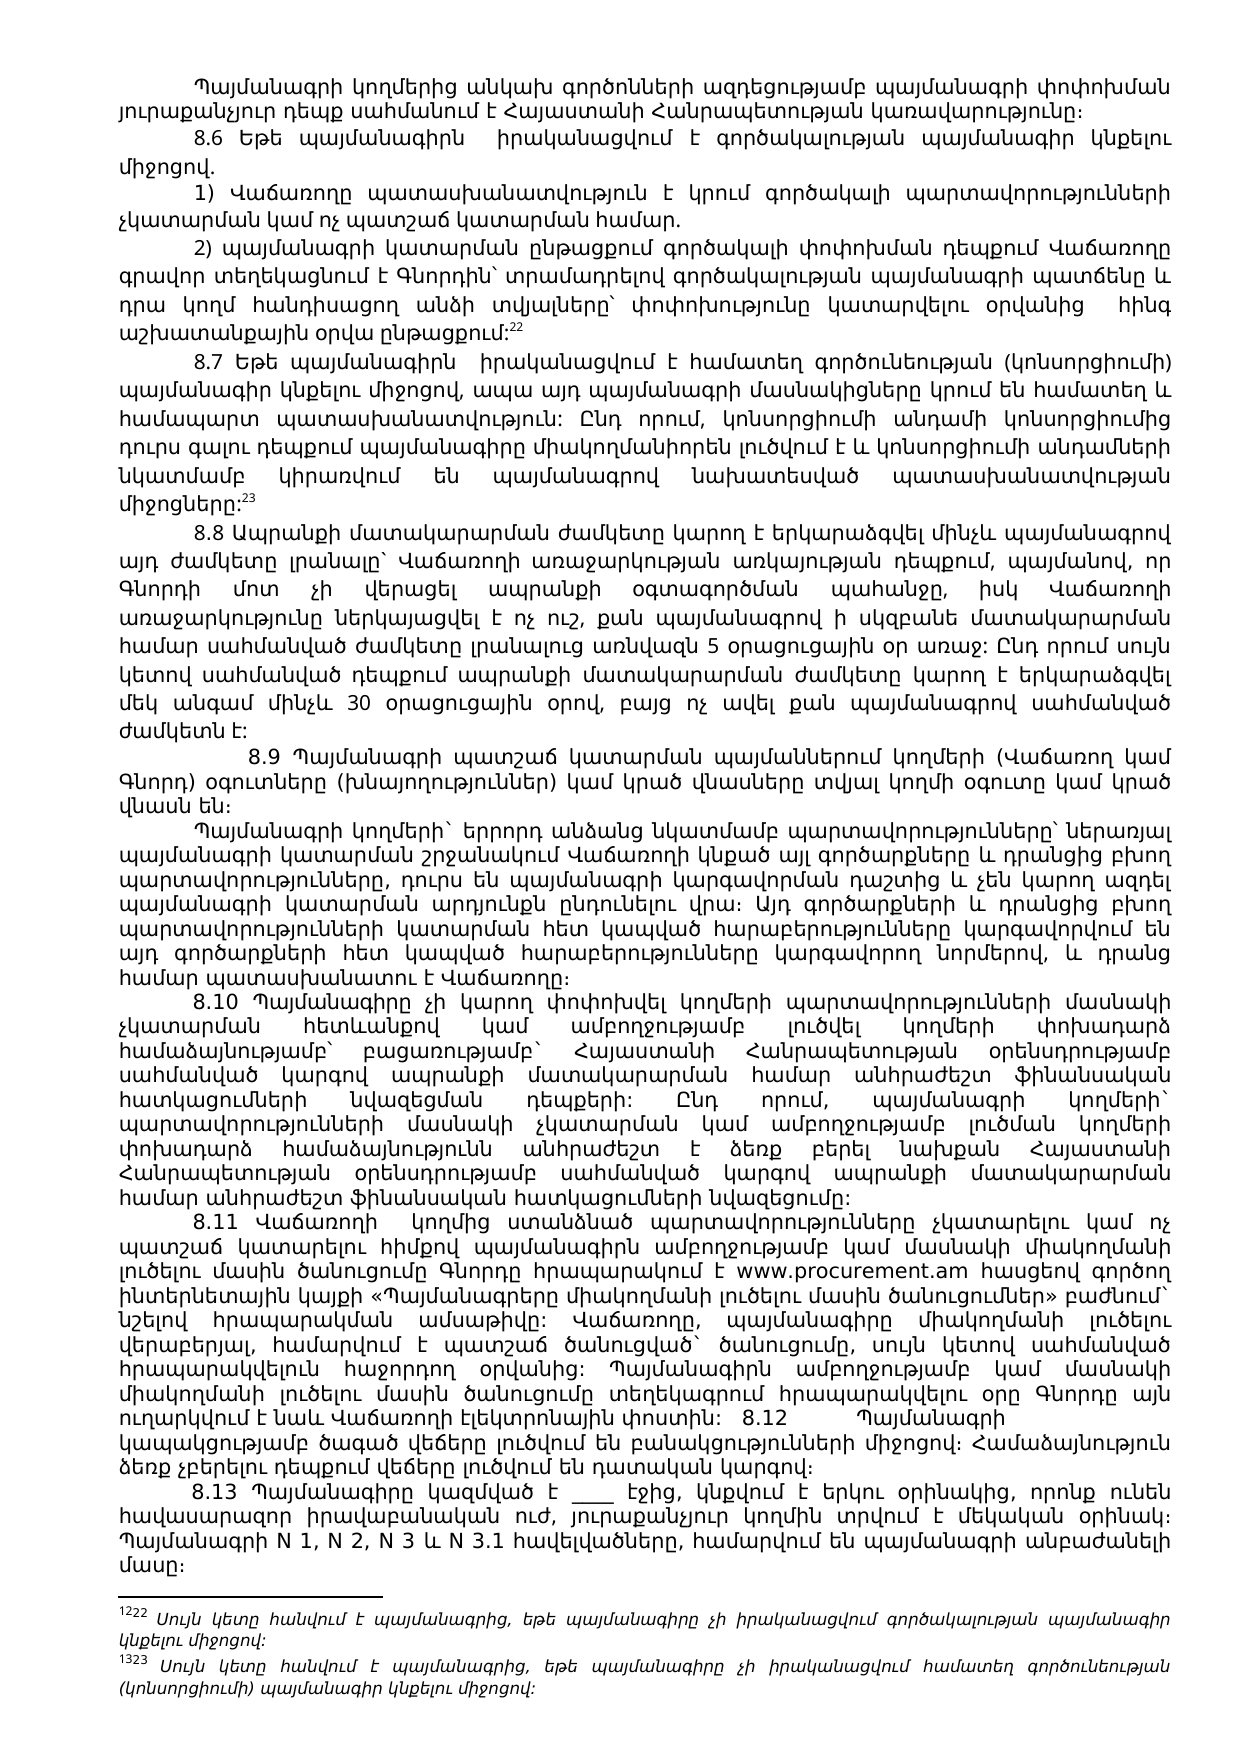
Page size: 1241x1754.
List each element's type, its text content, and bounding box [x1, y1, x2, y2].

text 8.9 Պայմանագրի պատշաճ կատարման պայմաններում կողմերի (Վաճառող կամ Գնորդ) օգուտները (խնայողություններ) կամ կրած վնասները տվյալ կողմի օգուտը կամ կրած վնասն են։ [118, 745, 1171, 818]
text 1) Վաճառողը պատասխանատվություն է կրում գործակալի պարտավորությունների չկատարման կամ ոչ պատշաճ կատարման համար. [118, 180, 1171, 233]
text 8.6 Եթե պայմանագիրն իրականացվում է գործակալության պայմանագիր կնքելու միջոցով. [118, 123, 1171, 180]
text 8.8 Ապրանքի մատակարարման ժամկետը կարող է երկարաձգվել մինչև պայմանագրով այդ ժամկետը լրանալը` Վաճառողի առաջարկության առկայության դեպքում, պայմանով, որ Գնորդի մոտ չի վերացել ապրանքի օգտագործման պահանջը, իսկ Վաճառողի առաջարկությունը ներկայացվել է ոչ ուշ, քան պայմանագրով ի սկզբանե մատակարարման համար սահմանված ժամկետը լրանալուց առնվազն 5 օրացուցային օր առաջ: Ընդ որում սույն կետով սահմանված դեպքում ապրանքի մատակարարման ժամկետը կարող է երկարաձգվել մեկ անգամ մինչև 30 օրացուցային օրով, բայց ոչ ավել քան պայմանագրով սահմանված ժամկետն է: [118, 518, 1171, 745]
text 8.13 Պայմանագիրը կազմված է ____ էջից, կնքվում է երկու օրինակից, որոնք ունեն հավասարազոր իրավաբանական ուժ, յուրաքանչյուր կողմին տրվում է մեկական օրինակ։ Պայմանագրի N 1, N 2, N 3 և N 3.1 հավելվածները, համարվում են պայմանագրի անբաժանելի մասը։ [118, 1479, 1171, 1577]
text 8.7 Եթե պայմանագիրն իրականացվում է համատեղ գործունեության (կոնսորցիումի) պայմանագիր կնքելու միջոցով, ապա այդ պայմանագրի մասնակիցները կրում են համատեղ և համապարտ պատասխանատվություն: Ընդ որում, կոնսորցիումի անդամի կոնսորցիումից դուրս գալու դեպքում պայմանագիրը միակողմանիորեն լուծվում է և կոնսորցիումի անդամների նկատմամբ կիրառվում են պայմանագրով նախատեսված պատասխանատվության միջոցները:23 [118, 347, 1171, 518]
text 2) պայմանագրի կատարման ընթացքում գործակալի փոփոխման դեպքում Վաճառողը գրավոր տեղեկացնում է Գնորդին՝ տրամադրելով գործակալության պայմանագրի պատճենը և դրա կողմ հանդիսացող անձի տվյալները՝ փոփոխությունը կատարվելու օրվանից հինգ աշխատանքային օրվա ընթացքում:22 [118, 233, 1171, 347]
text 8.11 Վաճառողի կողմից ստանձնած պարտավորությունները չկատարելու կամ ոչ պատշաճ կատարելու հիմքով պայմանագիրն ամբողջությամբ կամ մասնակի միակողմանի լուծելու մասին ծանուցումը Գնորդը հրապարակում է www.procurement.am հասցեով գործող ինտերնետային կայքի «Պայմանագրերը միակողմանի լուծելու մասին ծանուցումներ» բաժնում` նշելով հրապարակման ամսաթիվը: Վաճառողը, պայմանագիրը միակողմանի լուծելու վերաբերյալ, համարվում է պատշաճ ծանուցված` ծանուցումը, սույն կետով սահմանված հրապարակվելուն հաջորդող օրվանից: Պայմանագիրն ամբողջությամբ կամ մասնակի միակողմանի լուծելու մասին ծանուցումը տեղեկագրում հրապարակվելու օրը Գնորդը այն ուղարկվում է նաև Վաճառողի էլեկտրոնային փոստին: 8.12 Պայմանագրի կապակցությամբ ծագած վեճերը լուծվում են բանակցությունների միջոցով։ Համաձայնություն ձեռք չբերելու դեպքում վեճերը լուծվում են դատական կարգով։ [118, 1210, 1171, 1479]
text Պայմանագրի կողմերից անկախ գործոնների ազդեցությամբ պայմանագրի փոփոխման յուրաքանչյուր դեպք սահմանում է Հայաստանի Հանրապետության կառավարությունը։ [118, 75, 1171, 123]
text 8.10 Պայմանագիրը չի կարող փոփոխվել կողմերի պարտավորությունների մասնակի չկատարման հետևանքով կամ ամբողջությամբ լուծվել կողմերի փոխադարձ համաձայնությամբ՝ բացառությամբ` Հայաստանի Հանրապետության օրենսդրությամբ սահմանված կարգով ապրանքի մատակարարման համար անհրաժեշտ ֆինանսական հատկացումների նվազեցման դեպքերի: Ընդ որում, պայմանագրի կողմերի` պարտավորությունների մասնակի չկատարման կամ ամբողջությամբ լուծման կողմերի փոխադարձ համաձայնությունն անհրաժեշտ է ձեռք բերել նախքան Հայաստանի Հանրապետության օրենսդրությամբ սահմանված կարգով ապրանքի մատակարարման համար անհրաժեշտ ֆինանսական հատկացումների նվազեցումը: [118, 990, 1171, 1210]
text Պայմանագրի կողմերի` երրորդ անձանց նկատմամբ պարտավորությունները՝ ներառյալ պայմանագրի կատարման շրջանակում Վաճառողի կնքած այլ գործարքները և դրանցից բխող պարտավորությունները, դուրս են պայմանագրի կարգավորման դաշտից և չեն կարող ազդել պայմանագրի կատարման արդյունքն ընդունելու վրա։ Այդ գործարքների և դրանցից բխող պարտավորությունների կատարման հետ կապված հարաբերությունները կարգավորվում են այդ գործարքների հետ կապված հարաբերությունները կարգավորող նորմերով, և դրանց համար պատասխանատու է Վաճառողը։ [118, 818, 1171, 990]
